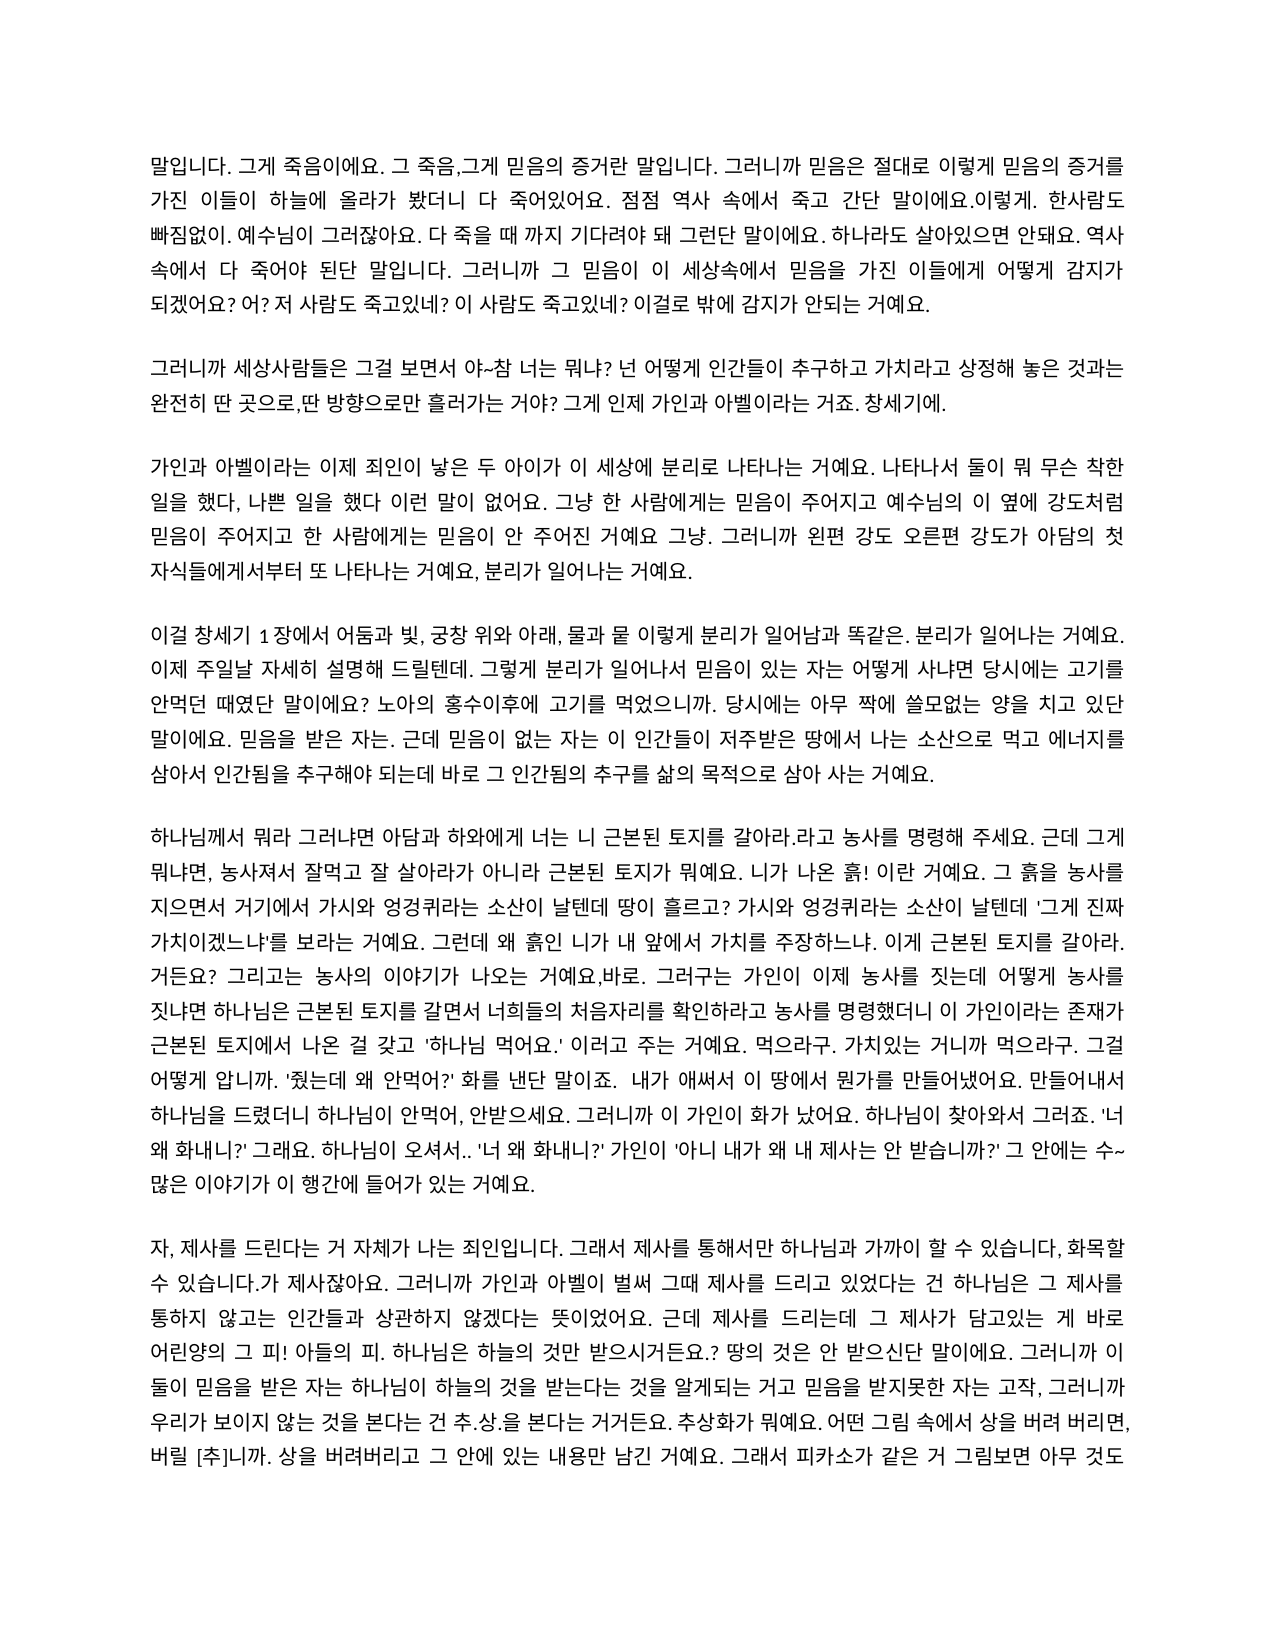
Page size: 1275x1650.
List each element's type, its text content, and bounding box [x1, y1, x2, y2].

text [150, 1232, 1125, 1471]
text 하나님께서 뭐라 그러냐면 아담과 하와에게 너는 니 근본된 토지를 갈아라.라고 농사를 명령해 주세요. 근데 그게 뭐냐면, 농사져서 잘먹고 잘 살아라가 아니라 근본된 토지가 뭐예요. 니가 나온 흙! 이란 거예요. 그 흙을 농사를 지으면서 거기에서 가시와 엉겅퀴라는 소산이 날텐데 땅이 흘르고? 가시와 엉겅퀴라는 소산이 날텐데 '그게 진짜 가치이겠느냐'를 보라는 거예요. 그런데 왜 흙인 니가 내 앞에서 가치를 주장하느냐. 이게 근본된 토지를 갈아라.거든요? 그리고는 농사의 이야기가 나오는 거예요,바로. 그러구는 가인이 이제 농사를 짓는데 어떻게 농사를 짓냐면 하나님은 근본된 토지를 갈면서 너희들의 처음자리를 확인하라고 농사를 명령했더니 이 가인이라는 존재가 근본된 토지에서 나온 걸 갖고 '하나님 먹어요.' 이러고 주는 거예요. 먹으라구. 가치있는 거니까 먹으라구. 그걸 어떻게 압니까. '줬는데 왜 안먹어?' 화를 낸단 말이죠. 내가 애써서 이 땅에서 뭔가를 만들어냈어요. 만들어내서 하나님을 드렸더니 하나님이 안먹어, 안받으세요. 그러니까 이 가인이 화가 났어요. 하나님이 찾아와서 그러죠. '너 왜 화내니?' 그래요. 하나님이 오셔서.. '너 왜 화내니?' 가인이 '아니 내가 왜 내 제사는 안 받습니까?' 그 안에는 수~많은 이야기가 이 행간에 들어가 있는 거예요. [150, 822, 1125, 1199]
text 그러니까 세상사람들은 그걸 보면서 야~참 너는 뭐냐? 넌 어떻게 인간들이 추구하고 가치라고 상정해 놓은 것과는 완전히 딴 곳으로,딴 방향으로만 흘러가는 거야? 그게 인제 가인과 아벨이라는 거죠. 창세기에. [150, 353, 1125, 417]
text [150, 150, 1125, 319]
text 이걸 창세기 1장에서 어둠과 빛, 궁창 위와 아래, 물과 뭍 이렇게 분리가 일어남과 똑같은. 분리가 일어나는 거예요. 이제 주일날 자세히 설명해 드릴텐데. 그렇게 분리가 일어나서 믿음이 있는 자는 어떻게 사냐면 당시에는 고기를 안먹던 때였단 말이에요? 노아의 홍수이후에 고기를 먹었으니까. 당시에는 아무 짝에 쓸모없는 양을 치고 있단 말이에요. 믿음을 받은 자는. 근데 믿음이 없는 자는 이 인간들이 저주받은 땅에서 나는 소산으로 먹고 에너지를 삼아서 인간됨을 추구해야 되는데 바로 그 인간됨의 추구를 삶의 목적으로 삼아 사는 거예요. [150, 619, 1125, 788]
text 가인과 아벨이라는 이제 죄인이 낳은 두 아이가 이 세상에 분리로 나타나는 거예요. 나타나서 둘이 뭐 무슨 착한 일을 했다, 나쁜 일을 했다 이런 말이 없어요. 그냥 한 사람에게는 믿음이 주어지고 예수님의 이 옆에 강도처럼 믿음이 주어지고 한 사람에게는 믿음이 안 주어진 거예요 그냥. 그러니까 왼편 강도 오른편 강도가 아담의 첫 자식들에게서부터 또 나타나는 거예요, 분리가 일어나는 거예요. [150, 451, 1125, 585]
